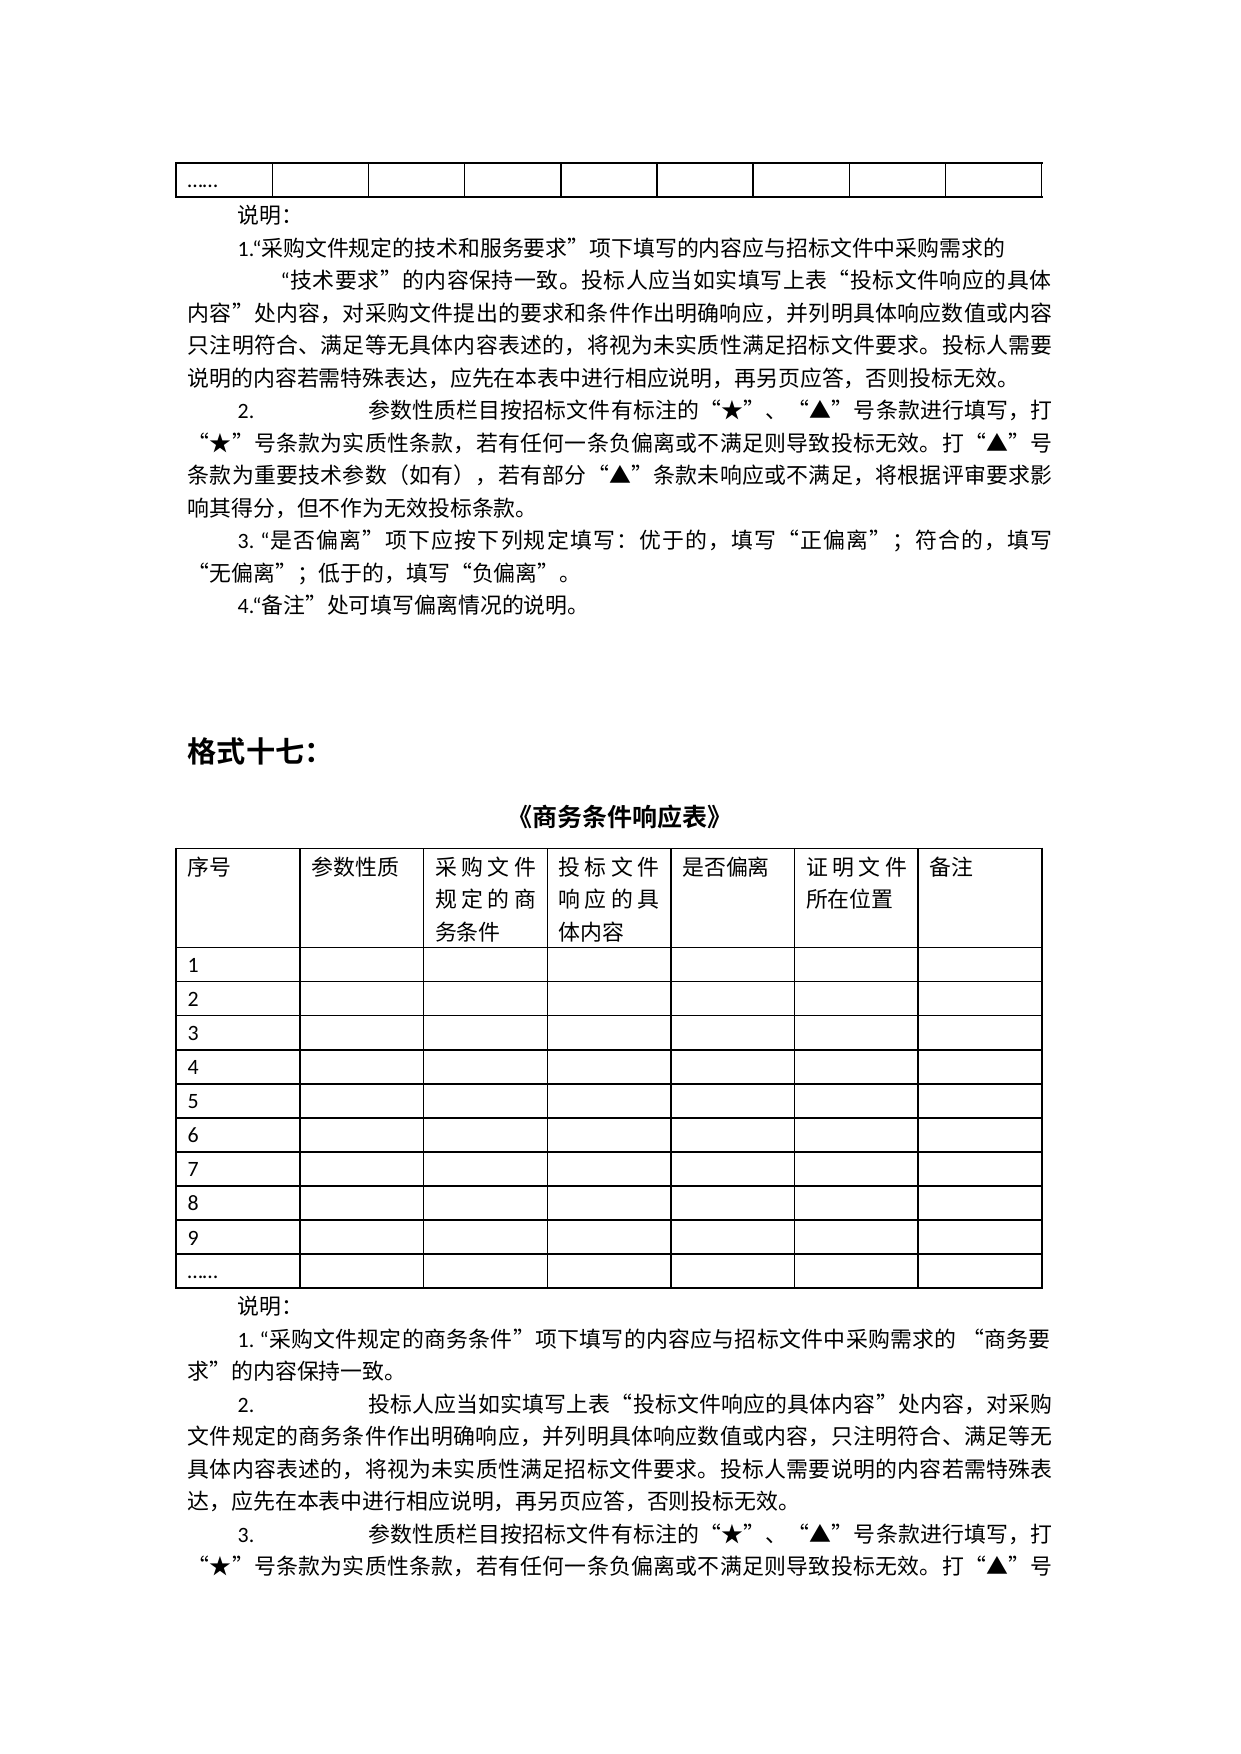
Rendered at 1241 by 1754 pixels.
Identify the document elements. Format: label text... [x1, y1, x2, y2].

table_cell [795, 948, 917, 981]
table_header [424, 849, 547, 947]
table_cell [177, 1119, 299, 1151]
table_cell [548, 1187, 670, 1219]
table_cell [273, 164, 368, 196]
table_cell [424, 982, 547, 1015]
text 说明： [187, 198, 1053, 230]
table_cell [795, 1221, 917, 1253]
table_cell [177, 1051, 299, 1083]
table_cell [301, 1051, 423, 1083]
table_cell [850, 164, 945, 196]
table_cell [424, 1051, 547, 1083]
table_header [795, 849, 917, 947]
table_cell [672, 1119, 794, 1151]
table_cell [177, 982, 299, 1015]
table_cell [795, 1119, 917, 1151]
text 1.“采购文件规定的技术和服务要求”项下填写的内容应与招标文件中采购需求的 “技术要求”的内容保持一致。投标人应当如实填写上表“投标文件响应的具体内容”处内容，对采购文件提出的要求和条件作出明确响应，并列明具体响应数值或内容，只注明符合、满足等无具体内容表述的，将视为未实质性满足招标文件要求。投标人需要说明的内容若需特殊表达，应先在本表中进行相应说明，再另页应答，否则投标无效。 [187, 230, 1053, 393]
text 2. 投标人应当如实填写上表“投标文件响应的具体内容”处内容，对采购文件规定的商务条件作出明确响应，并列明具体响应数值或内容，只注明符合、满足等无具体内容表述的，将视为未实质性满足招标文件要求。投标人需要说明的内容若需特殊表达，应先在本表中进行相应说明，再另页应答，否则投标无效。 [187, 1386, 1053, 1516]
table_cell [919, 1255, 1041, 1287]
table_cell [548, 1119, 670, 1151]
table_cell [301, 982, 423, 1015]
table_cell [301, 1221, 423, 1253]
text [187, 1516, 1053, 1581]
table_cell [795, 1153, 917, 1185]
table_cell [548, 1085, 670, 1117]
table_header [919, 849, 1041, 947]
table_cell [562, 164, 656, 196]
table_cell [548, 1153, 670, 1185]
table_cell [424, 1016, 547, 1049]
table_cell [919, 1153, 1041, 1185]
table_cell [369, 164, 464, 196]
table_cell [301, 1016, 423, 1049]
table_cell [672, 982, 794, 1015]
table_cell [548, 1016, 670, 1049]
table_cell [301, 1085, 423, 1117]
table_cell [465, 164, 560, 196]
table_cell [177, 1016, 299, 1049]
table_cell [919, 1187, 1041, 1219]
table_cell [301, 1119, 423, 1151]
text 格式十七： [187, 718, 1053, 783]
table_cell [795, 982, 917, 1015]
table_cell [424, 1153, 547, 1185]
text 4.“备注”处可填写偏离情况的说明。 [187, 588, 1053, 620]
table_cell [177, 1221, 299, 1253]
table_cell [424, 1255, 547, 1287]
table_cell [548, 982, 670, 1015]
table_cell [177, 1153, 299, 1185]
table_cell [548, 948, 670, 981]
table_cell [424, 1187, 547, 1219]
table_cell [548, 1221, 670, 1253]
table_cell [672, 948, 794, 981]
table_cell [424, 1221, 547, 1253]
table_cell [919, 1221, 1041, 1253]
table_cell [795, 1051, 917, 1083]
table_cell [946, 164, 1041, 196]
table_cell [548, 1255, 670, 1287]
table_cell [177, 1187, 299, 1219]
text 3. “是否偏离”项下应按下列规定填写：优于的，填写“正偏离”；符合的，填写“无偏离”；低于的，填写“负偏离”。 [187, 523, 1053, 588]
text 《商务条件响应表》 [187, 783, 1053, 848]
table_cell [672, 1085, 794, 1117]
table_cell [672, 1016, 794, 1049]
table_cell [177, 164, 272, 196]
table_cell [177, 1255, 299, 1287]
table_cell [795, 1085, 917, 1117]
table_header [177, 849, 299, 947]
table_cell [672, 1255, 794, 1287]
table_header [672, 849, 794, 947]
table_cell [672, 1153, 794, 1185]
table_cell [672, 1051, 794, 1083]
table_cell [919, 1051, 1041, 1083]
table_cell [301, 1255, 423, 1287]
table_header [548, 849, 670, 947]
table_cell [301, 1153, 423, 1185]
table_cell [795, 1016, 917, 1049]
text 说明： [187, 1289, 1053, 1321]
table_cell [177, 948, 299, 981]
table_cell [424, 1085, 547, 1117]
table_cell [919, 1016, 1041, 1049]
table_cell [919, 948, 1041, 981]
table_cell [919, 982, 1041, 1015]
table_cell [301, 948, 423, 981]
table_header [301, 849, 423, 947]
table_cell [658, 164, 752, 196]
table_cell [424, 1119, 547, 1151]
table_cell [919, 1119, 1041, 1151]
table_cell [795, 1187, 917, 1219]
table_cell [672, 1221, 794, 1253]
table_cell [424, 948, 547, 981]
text 2. 参数性质栏目按招标文件有标注的“★”、“▲”号条款进行填写，打“★”号条款为实质性条款，若有任何一条负偏离或不满足则导致投标无效。打“▲”号条款为重要技术参数（如有），若有部分“▲”条款未响应或不满足，将根据评审要求影响其得分，但不作为无效投标条款。 [187, 393, 1053, 523]
text 1. “采购文件规定的商务条件”项下填写的内容应与招标文件中采购需求的 “商务要求”的内容保持一致。 [187, 1321, 1053, 1386]
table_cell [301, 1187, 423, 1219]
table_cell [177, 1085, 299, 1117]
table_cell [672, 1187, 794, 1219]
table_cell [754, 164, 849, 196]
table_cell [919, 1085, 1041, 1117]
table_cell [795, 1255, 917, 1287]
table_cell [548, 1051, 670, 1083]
